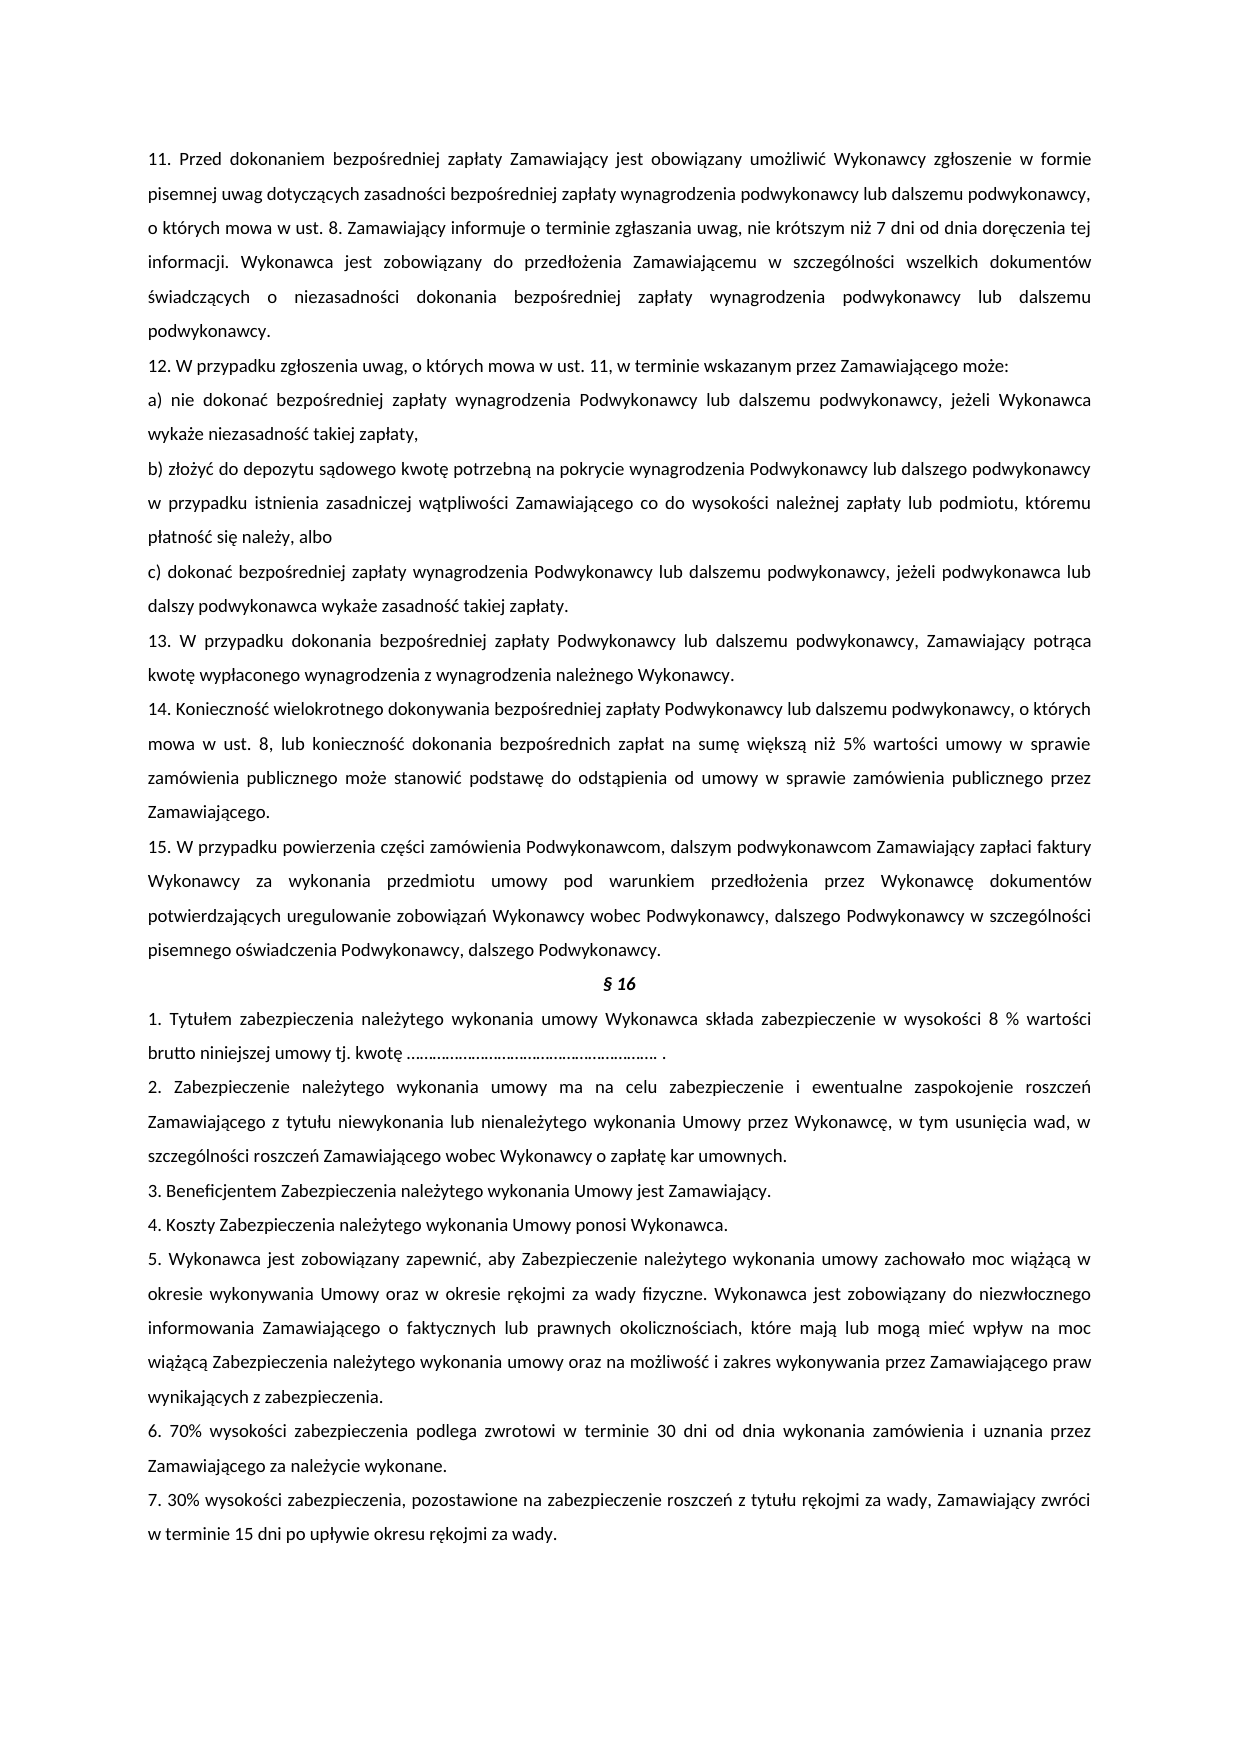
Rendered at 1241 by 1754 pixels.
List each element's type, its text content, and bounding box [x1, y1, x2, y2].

text § 16 [148, 973, 1093, 996]
text b) złożyć do depozytu sądowego kwotę potrzebną na pokrycie wynagrodzenia Podwykonawcy lub dalszego podwykonawcy w przypadku istnienia zasadniczej wątpliwości Zamawiającego co do wysokości należnej zapłaty lub podmiotu, któremu płatność się należy, albo [148, 457, 1093, 549]
text 5. Wykonawca jest zobowiązany zapewnić, aby Zabezpieczenie należytego wykonania umowy zachowało moc wiążącą w okresie wykonywania Umowy oraz w okresie rękojmi za wady fizyczne. Wykonawca jest zobowiązany do niezwłocznego informowania Zamawiającego o faktycznych lub prawnych okolicznościach, które mają lub mogą mieć wpływ na moc wiążącą Zabezpieczenia należytego wykonania umowy oraz na możliwość i zakres wykonywania przez Zamawiającego praw wynikających z zabezpieczenia. [148, 1248, 1093, 1408]
text 2. Zabezpieczenie należytego wykonania umowy ma na celu zabezpieczenie i ewentualne zaspokojenie roszczeń Zamawiającego z tytułu niewykonania lub nienależytego wykonania Umowy przez Wykonawcę, w tym usunięcia wad, w szczególności roszczeń Zamawiającego wobec Wykonawcy o zapłatę kar umownych. [148, 1076, 1093, 1167]
text 7. 30% wysokości zabezpieczenia, pozostawione na zabezpieczenie roszczeń z tytułu rękojmi za wady, Zamawiający zwróci w terminie 15 dni po upływie okresu rękojmi za wady. [148, 1488, 1093, 1546]
text 11. Przed dokonaniem bezpośredniej zapłaty Zamawiający jest obowiązany umożliwić Wykonawcy zgłoszenie w formie pisemnej uwag dotyczących zasadności bezpośredniej zapłaty wynagrodzenia podwykonawcy lub dalszemu podwykonawcy, o których mowa w ust. 8. Zamawiający informuje o terminie zgłaszania uwag, nie krótszym niż 7 dni od dnia doręczenia tej informacji. Wykonawca jest zobowiązany do przedłożenia Zamawiającemu w szczególności wszelkich dokumentów świadczących o niezasadności dokonania bezpośredniej zapłaty wynagrodzenia podwykonawcy lub dalszemu podwykonawcy. [148, 148, 1093, 342]
text 15. W przypadku powierzenia części zamówienia Podwykonawcom, dalszym podwykonawcom Zamawiający zapłaci faktury Wykonawcy za wykonania przedmiotu umowy pod warunkiem przedłożenia przez Wykonawcę dokumentów potwierdzających uregulowanie zobowiązań Wykonawcy wobec Podwykonawcy, dalszego Podwykonawcy w szczególności pisemnego oświadczenia Podwykonawcy, dalszego Podwykonawcy. [148, 835, 1093, 961]
text 3. Beneficjentem Zabezpieczenia należytego wykonania Umowy jest Zamawiający. [148, 1179, 1093, 1202]
text 14. Konieczność wielokrotnego dokonywania bezpośredniej zapłaty Podwykonawcy lub dalszemu podwykonawcy, o których mowa w ust. 8, lub konieczność dokonania bezpośrednich zapłat na sumę większą niż 5% wartości umowy w sprawie zamówienia publicznego może stanowić podstawę do odstąpienia od umowy w sprawie zamówienia publicznego przez Zamawiającego. [148, 698, 1093, 824]
text 12. W przypadku zgłoszenia uwag, o których mowa w ust. 11, w terminie wskazanym przez Zamawiającego może: [148, 354, 1093, 377]
text 13. W przypadku dokonania bezpośredniej zapłaty Podwykonawcy lub dalszemu podwykonawcy, Zamawiający potrąca kwotę wypłaconego wynagrodzenia z wynagrodzenia należnego Wykonawcy. [148, 629, 1093, 686]
text c) dokonać bezpośredniej zapłaty wynagrodzenia Podwykonawcy lub dalszemu podwykonawcy, jeżeli podwykonawca lub dalszy podwykonawca wykaże zasadność takiej zapłaty. [148, 560, 1093, 617]
text 1. Tytułem zabezpieczenia należytego wykonania umowy Wykonawca składa zabezpieczenie w wysokości 8 % wartości brutto niniejszej umowy tj. kwotę …………………………………………………. . [148, 1007, 1093, 1064]
text a) nie dokonać bezpośredniej zapłaty wynagrodzenia Podwykonawcy lub dalszemu podwykonawcy, jeżeli Wykonawca wykaże niezasadność takiej zapłaty, [148, 388, 1093, 446]
text 4. Koszty Zabezpieczenia należytego wykonania Umowy ponosi Wykonawca. [148, 1213, 1093, 1236]
text 6. 70% wysokości zabezpieczenia podlega zwrotowi w terminie 30 dni od dnia wykonania zamówienia i uznania przez Zamawiającego za należycie wykonane. [148, 1419, 1093, 1477]
